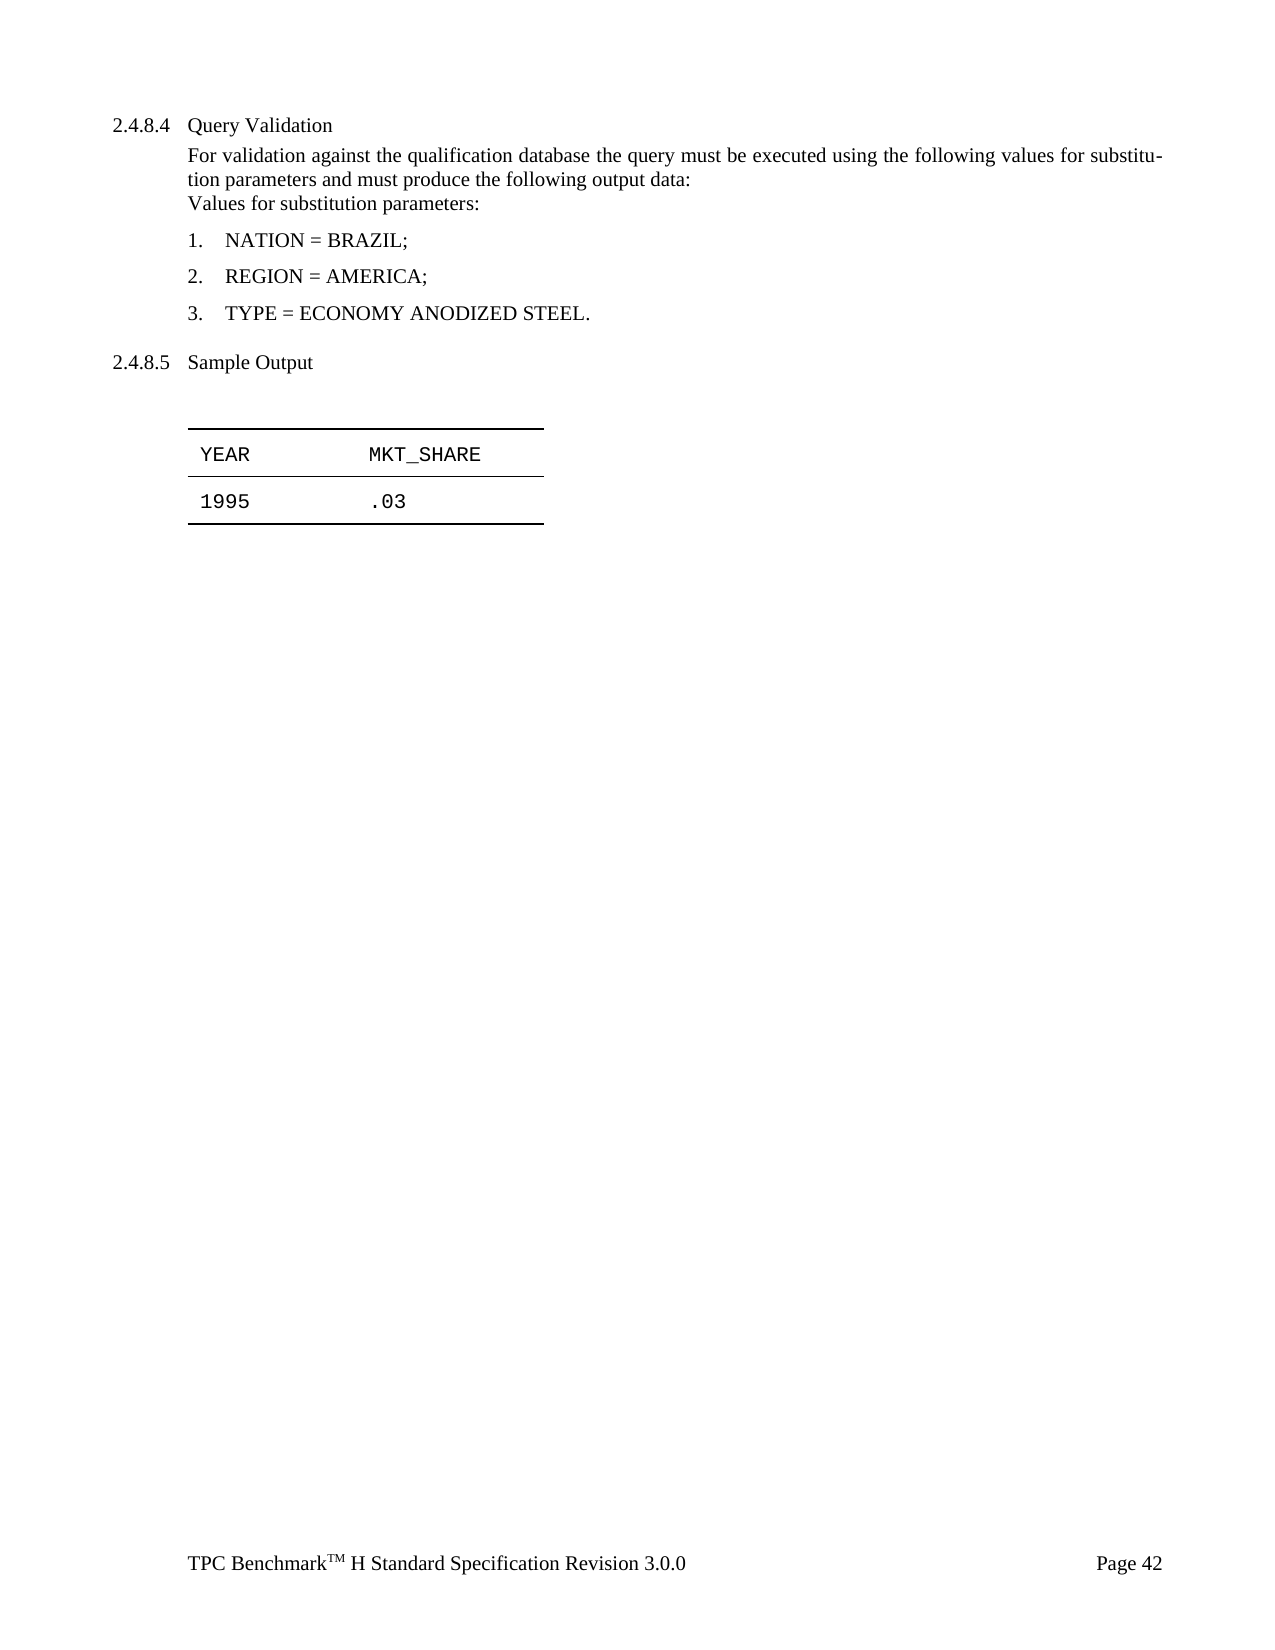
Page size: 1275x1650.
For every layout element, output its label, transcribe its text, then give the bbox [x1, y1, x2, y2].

text For validation against the qualification database the query must be executed using the following values for substitution parameters and must produce the following output data: [187, 143, 1162, 191]
text TYPE = ECONOMY ANODIZED STEEL. [187, 301, 1162, 325]
subtitle Query Validation [112, 112, 1162, 137]
text Values for substitution parameters: [187, 191, 1162, 215]
subtitle Sample Output [112, 350, 1162, 374]
text REGION = AMERICA; [187, 264, 1162, 288]
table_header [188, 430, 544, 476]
list NATION = BRAZIL; [187, 227, 1162, 252]
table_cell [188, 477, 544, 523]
